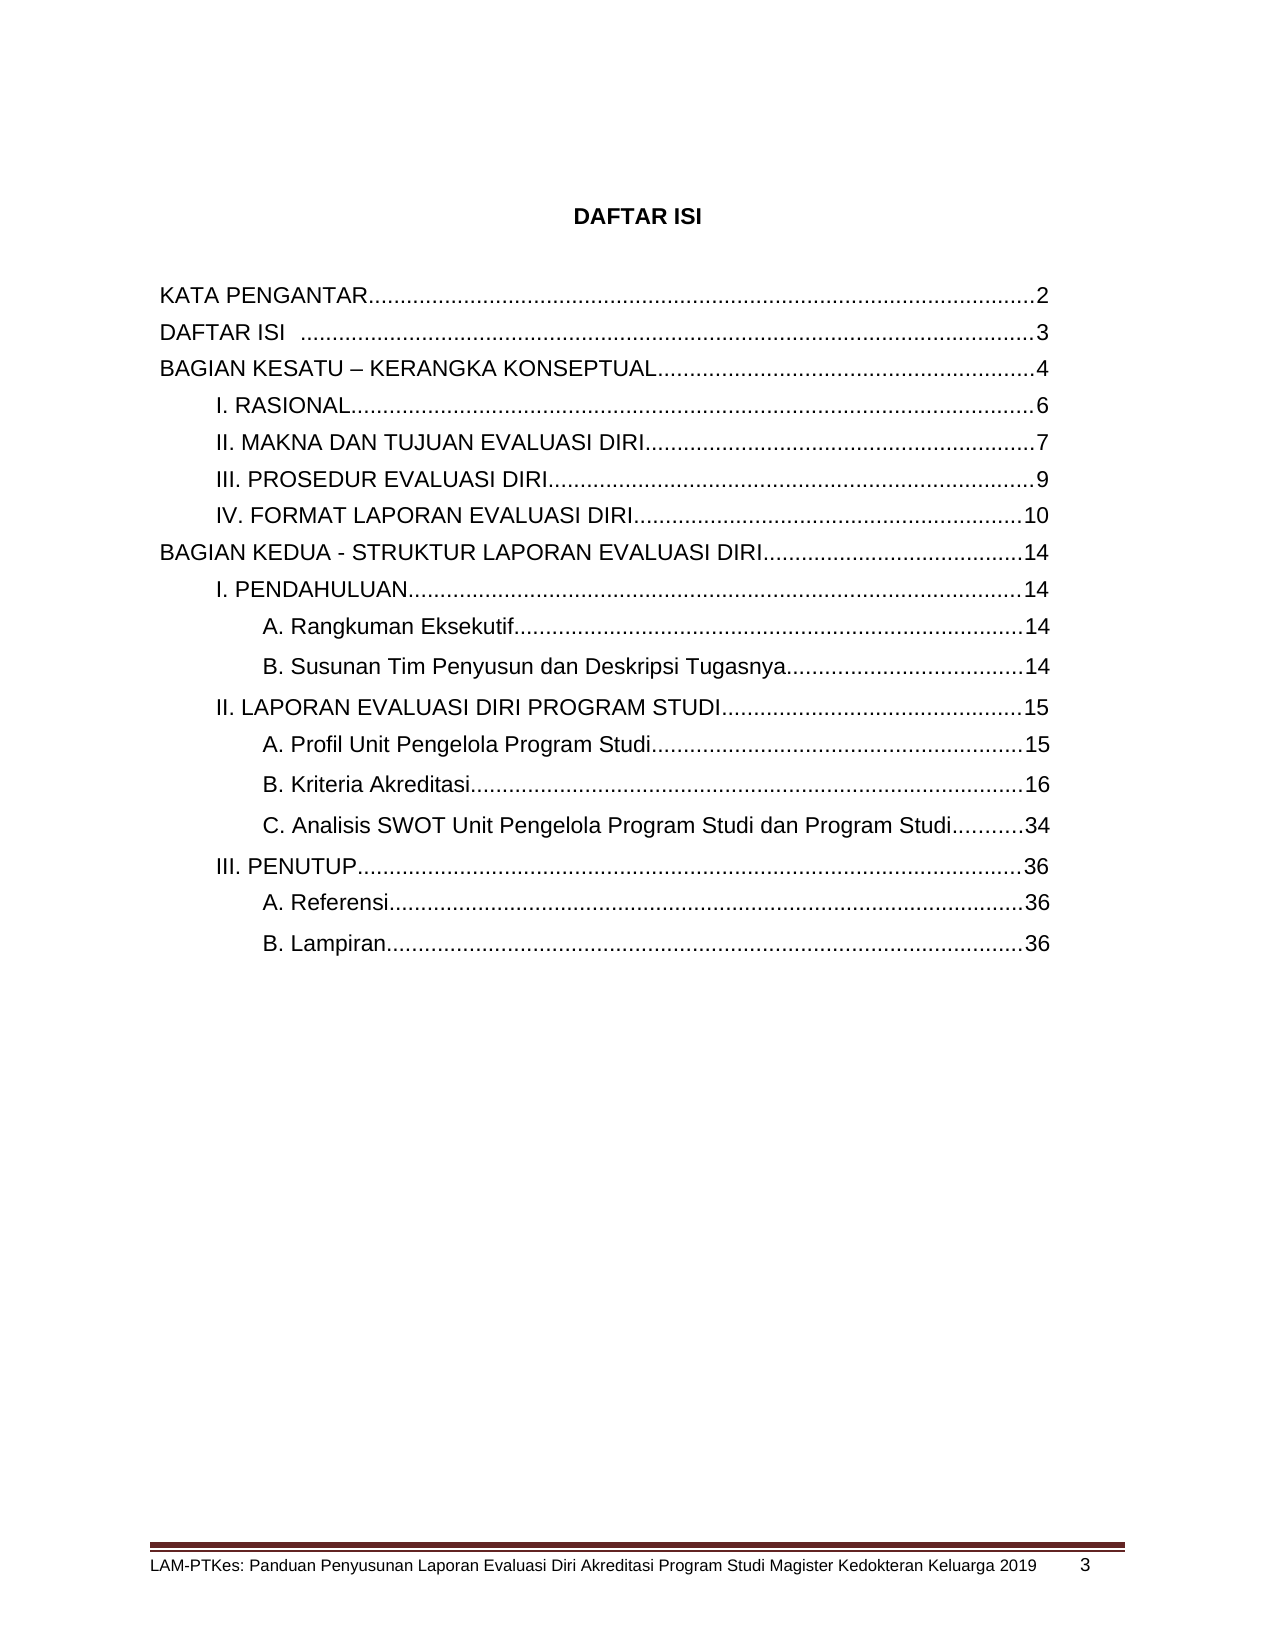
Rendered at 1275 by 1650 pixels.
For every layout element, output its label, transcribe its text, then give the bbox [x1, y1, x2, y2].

subtitle DAFTAR ISI [150, 203, 1125, 229]
